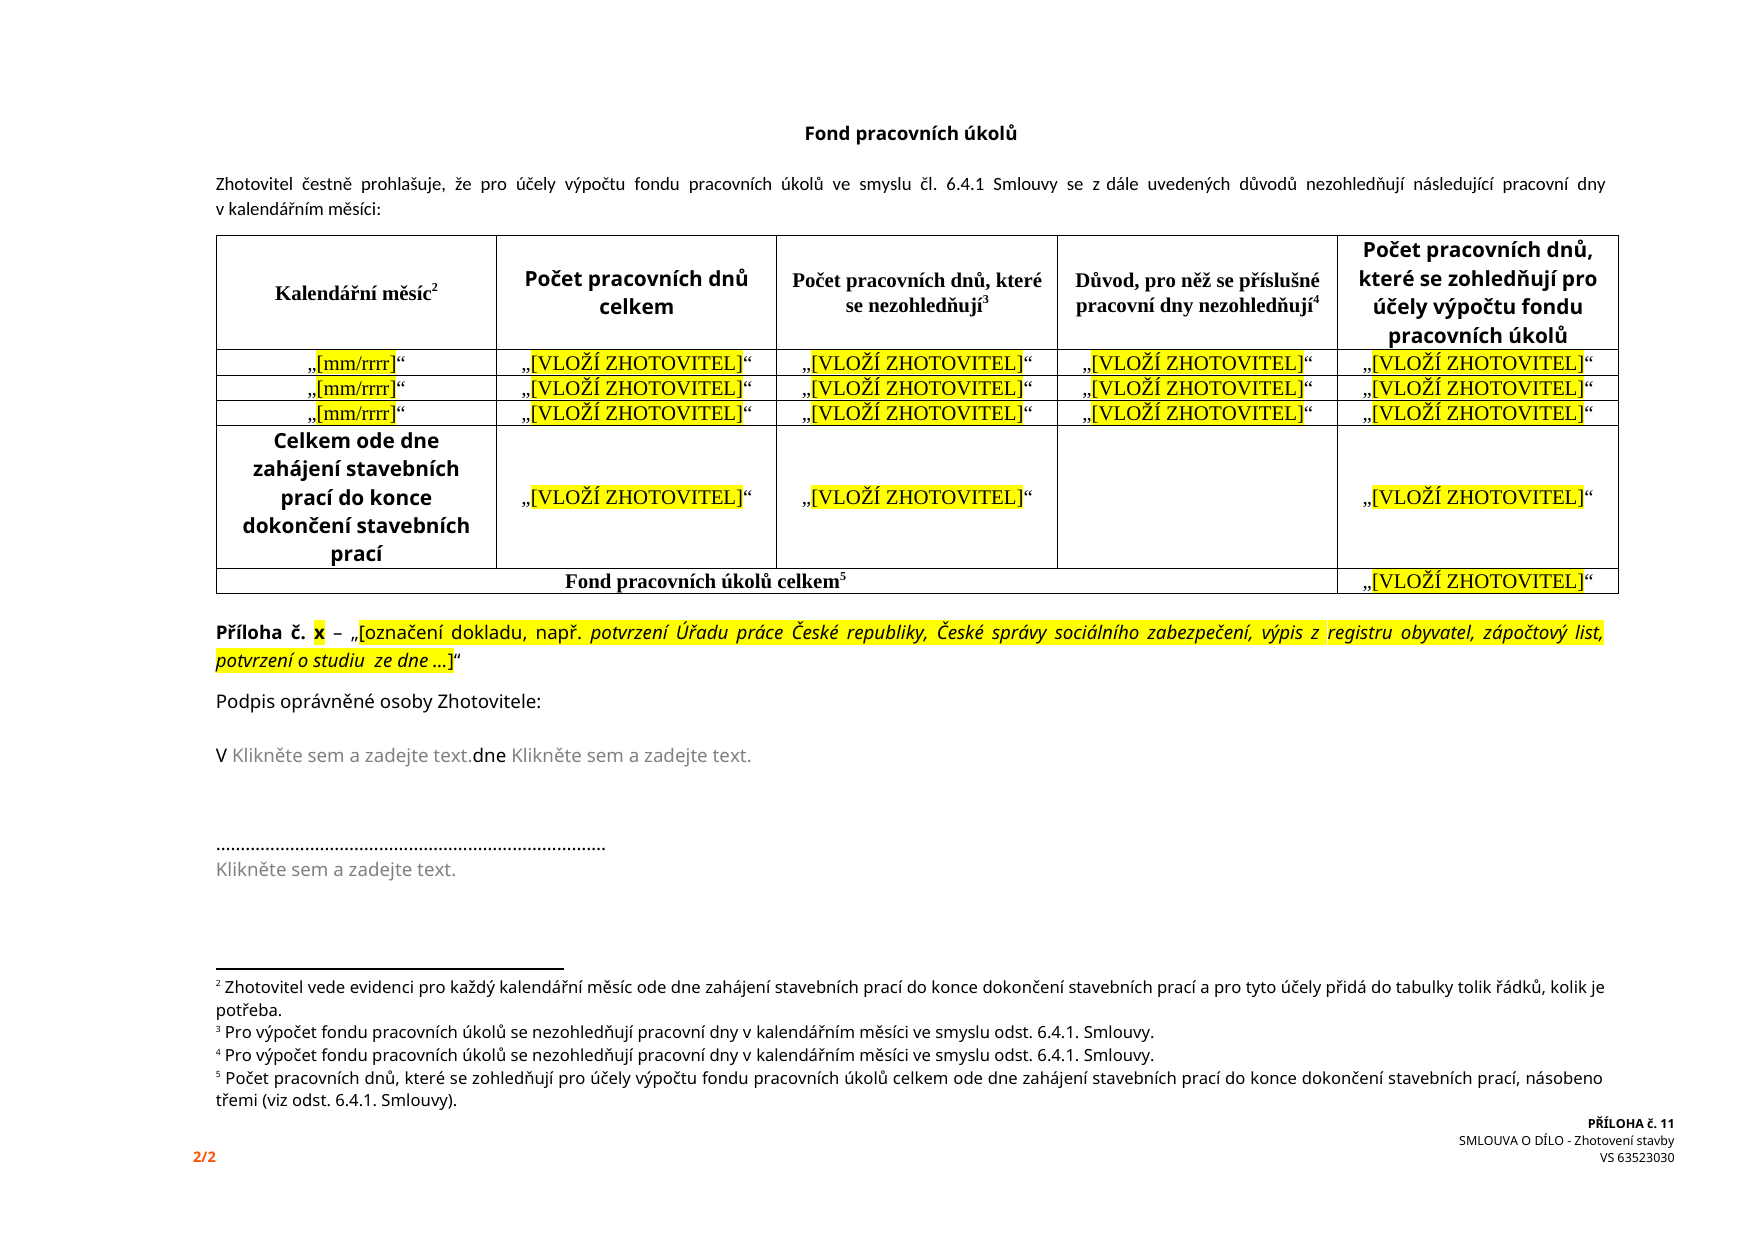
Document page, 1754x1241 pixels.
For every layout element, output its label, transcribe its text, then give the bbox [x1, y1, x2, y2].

table_cell „[mm/rrrr]“ [396, 350, 496, 374]
table_header Počet pracovních dnů celkem [497, 236, 776, 349]
text Příloha č. x – „[označení dokladu, např. potvrzení Úřadu práce České republiky, České správy sociálního zabezpečení, výpis z registru obyvatel, zápočtový list, potvrzení o studiu ze dne …]“ [216, 619, 1606, 673]
table_cell „[mm/rrrr]“ [396, 401, 496, 425]
text ……………………………………………………………………. [216, 827, 1606, 856]
text Zhotovitel čestně prohlašuje, že pro účely výpočtu fondu pracovních úkolů ve smyslu čl. 6.4.1 Smlouvy se z dále uvedených důvodů nezohledňují následující pracovní dny v kalendářním měsíci: [216, 172, 1606, 220]
table_cell [1058, 426, 1337, 568]
text Podpis oprávněné osoby Zhotovitele: [216, 688, 1606, 714]
text Fond pracovních úkolů [216, 121, 1606, 146]
text V dne [216, 739, 1606, 768]
table_cell „[mm/rrrr]“ [217, 350, 316, 374]
table_cell „[mm/rrrr]“ [217, 401, 316, 425]
table_cell „[mm/rrrr]“ [217, 376, 316, 399]
table_cell Celkem ode dne zahájení stavebních prací do konce dokončení stavebních prací [217, 426, 496, 568]
table_cell Fond pracovních úkolů celkem [217, 569, 1337, 593]
table_header Kalendářní měsíc [217, 236, 496, 349]
table_cell „[mm/rrrr]“ [396, 376, 496, 399]
table_cell „[VLOŽÍ ZHOTOVITEL]“ [497, 426, 776, 568]
table_header Důvod, pro něž se příslušné pracovní dny nezohledňují [1058, 236, 1337, 349]
table_cell „[VLOŽÍ ZHOTOVITEL]“ [777, 426, 1057, 568]
table_cell „[VLOŽÍ ZHOTOVITEL]“ [1338, 426, 1618, 568]
table_header Počet pracovních dnů, které se nezohledňují [777, 236, 1057, 349]
table_header Počet pracovních dnů, které se zohledňují pro účely výpočtu fondu pracovních úkolů [1338, 236, 1618, 349]
